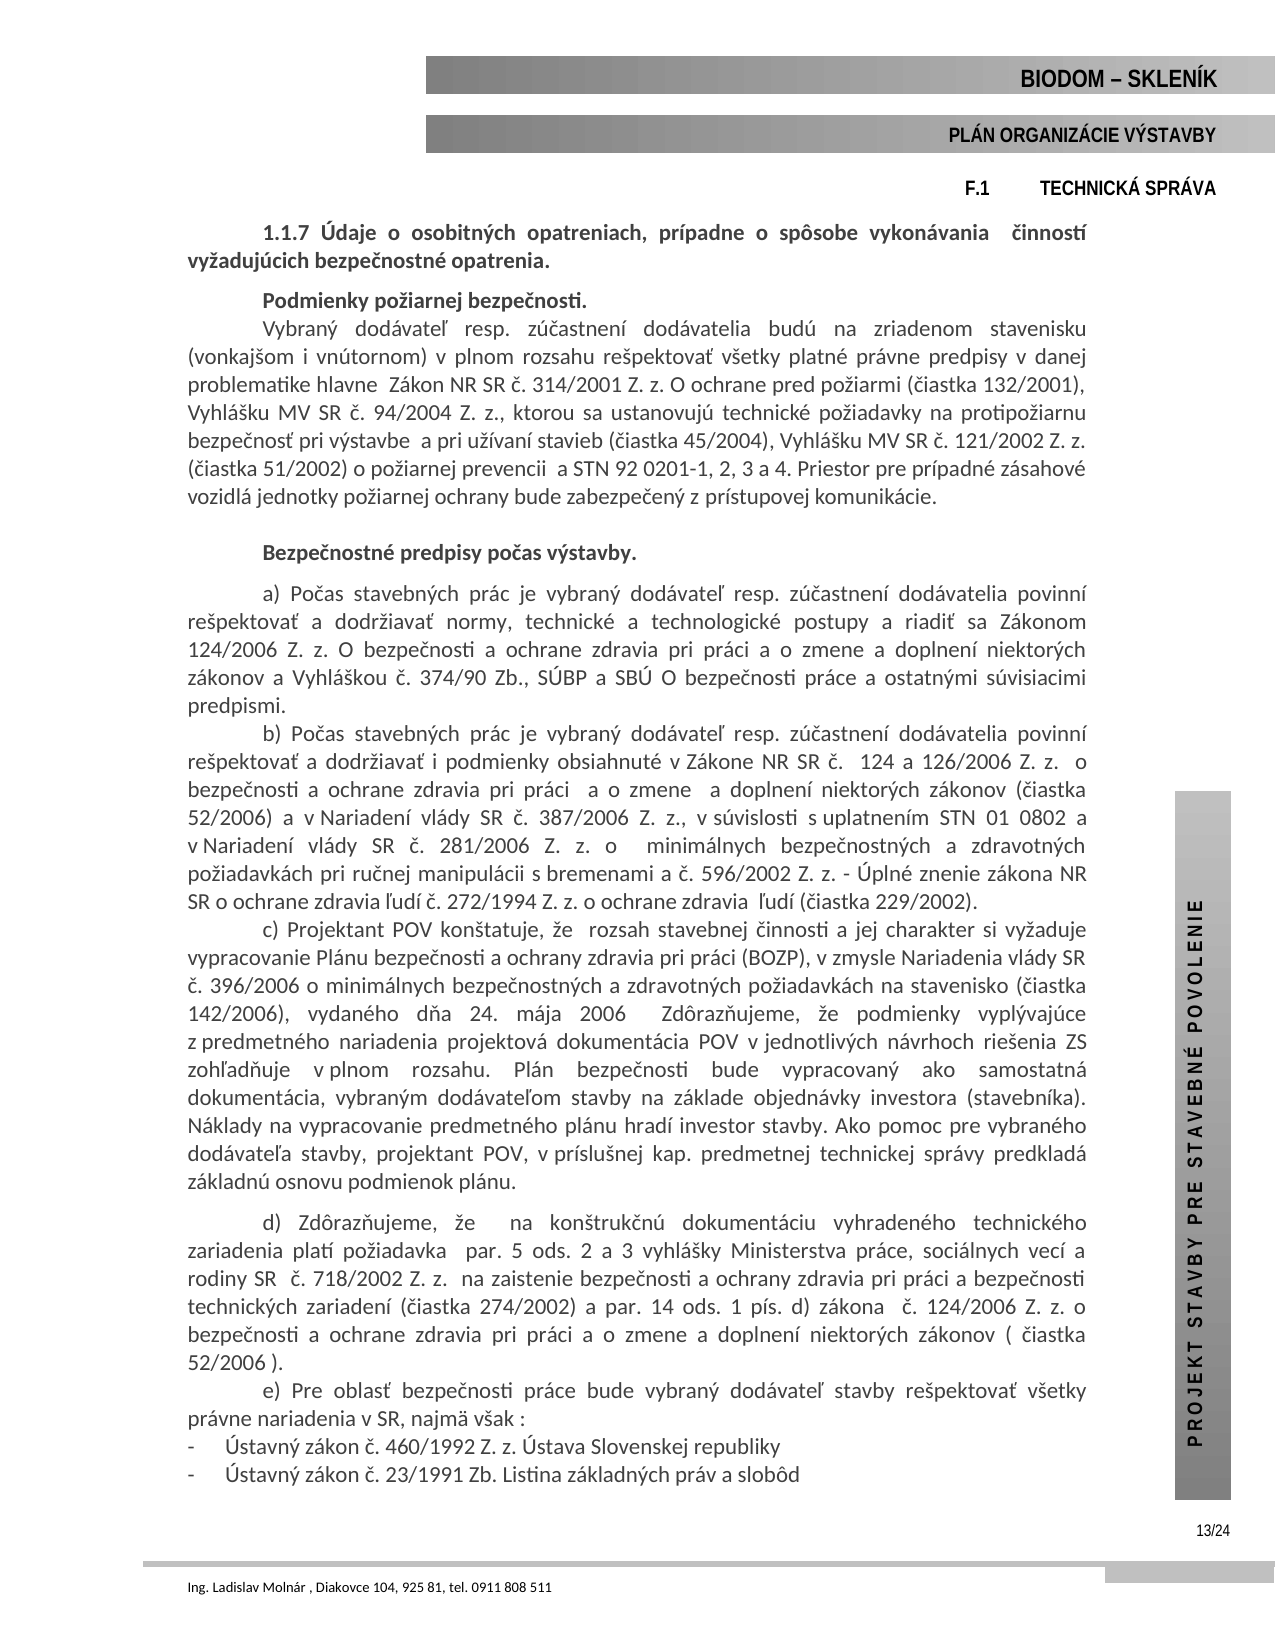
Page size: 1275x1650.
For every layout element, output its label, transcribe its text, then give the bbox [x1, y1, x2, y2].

text c) Projektant POV konštatuje, že rozsah stavebnej činnosti a jej charakter si vyžaduje vypracovanie Plánu bezpečnosti a ochrany zdravia pri práci (BOZP), v zmysle Nariadenia vlády SR č. 396/2006 o minimálnych bezpečnostných a zdravotných požiadavkách na stavenisko (čiastka 142/2006), vydaného dňa 24. mája 2006 Zdôrazňujeme, že podmienky vyplývajúce z predmetného nariadenia projektová dokumentácia POV v jednotlivých návrhoch riešenia ZS zohľadňuje v plnom rozsahu. Plán bezpečnosti bude vypracovaný ako samostatná dokumentácia, vybraným dodávateľom stavby na základe objednávky investora (stavebníka). Náklady na vypracovanie predmetného plánu hradí investor stavby. Ako pomoc pre vybraného dodávateľa stavby, projektant POV, v príslušnej kap. predmetnej technickej správy predkladá základnú osnovu podmienok plánu. [187, 915, 1088, 1195]
text Bezpečnostné predpisy počas výstavby. [187, 538, 1088, 566]
text a) Počas stavebných prác je vybraný dodávateľ resp. zúčastnení dodávatelia povinní rešpektovať a dodržiavať normy, technické a technologické postupy a riadiť sa Zákonom 124/2006 Z. z. O bezpečnosti a ochrane zdravia pri práci a o zmene a doplnení niektorých zákonov a Vyhláškou č. 374/90 Zb., SÚBP a SBÚ O bezpečnosti práce a ostatnými súvisiacimi predpismi. [187, 579, 1088, 719]
text Vybraný dodávateľ resp. zúčastnení dodávatelia budú na zriadenom stavenisku (vonkajšom i vnútornom) v plnom rozsahu rešpektovať všetky platné právne predpisy v danej problematike hlavne Zákon NR SR č. 314/2001 Z. z. O ochrane pred požiarmi (čiastka 132/2001), Vyhlášku MV SR č. 94/2004 Z. z., ktorou sa ustanovujú technické požiadavky na protipožiarnu bezpečnosť pri výstavbe a pri užívaní stavieb (čiastka 45/2004), Vyhlášku MV SR č. 121/2002 Z. z. (čiastka 51/2002) o požiarnej prevencii a STN 92 0201-1, 2, 3 a 4. Priestor pre prípadné zásahové vozidlá jednotky požiarnej ochrany bude zabezpečený z prístupovej komunikácie. [187, 314, 1088, 510]
text e) Pre oblasť bezpečnosti práce bude vybraný dodávateľ stavby rešpektovať všetky právne nariadenia v SR, najmä však : [187, 1376, 1088, 1432]
list Ústavný zákon č. 460/1992 Z. z. Ústava Slovenskej republiky [187, 1432, 1088, 1460]
text d) Zdôrazňujeme, že na konštrukčnú dokumentáciu vyhradeného technického zariadenia platí požiadavka par. 5 ods. 2 a 3 vyhlášky Ministerstva práce, sociálnych vecí a rodiny SR č. 718/2002 Z. z. na zaistenie bezpečnosti a ochrany zdravia pri práci a bezpečnosti technických zariadení (čiastka 274/2002) a par. 14 ods. 1 pís. d) zákona č. 124/2006 Z. z. o bezpečnosti a ochrane zdravia pri práci a o zmene a doplnení niektorých zákonov ( čiastka 52/2006 ). [187, 1208, 1088, 1376]
text 1.1.7 Údaje o osobitných opatreniach, prípadne o spôsobe vykonávania činností vyžadujúcich bezpečnostné opatrenia. [187, 218, 1088, 274]
text b) Počas stavebných prác je vybraný dodávateľ resp. zúčastnení dodávatelia povinní rešpektovať a dodržiavať i podmienky obsiahnuté v Zákone NR SR č. 124 a 126/2006 Z. z. o bezpečnosti a ochrane zdravia pri práci a o zmene a doplnení niektorých zákonov (čiastka 52/2006) a v Nariadení vlády SR č. 387/2006 Z. z., v súvislosti s uplatnením STN 01 0802 a v Nariadení vlády SR č. 281/2006 Z. z. o minimálnych bezpečnostných a zdravotných požiadavkách pri ručnej manipulácii s bremenami a č. 596/2002 Z. z. - Úplné znenie zákona NR SR o ochrane zdravia ľudí č. 272/1994 Z. z. o ochrane zdravia ľudí (čiastka 229/2002). [187, 719, 1088, 915]
list Ústavný zákon č. 23/1991 Zb. Listina základných práv a slobôd [187, 1460, 1088, 1488]
text Podmienky požiarnej bezpečnosti. [187, 286, 1088, 314]
